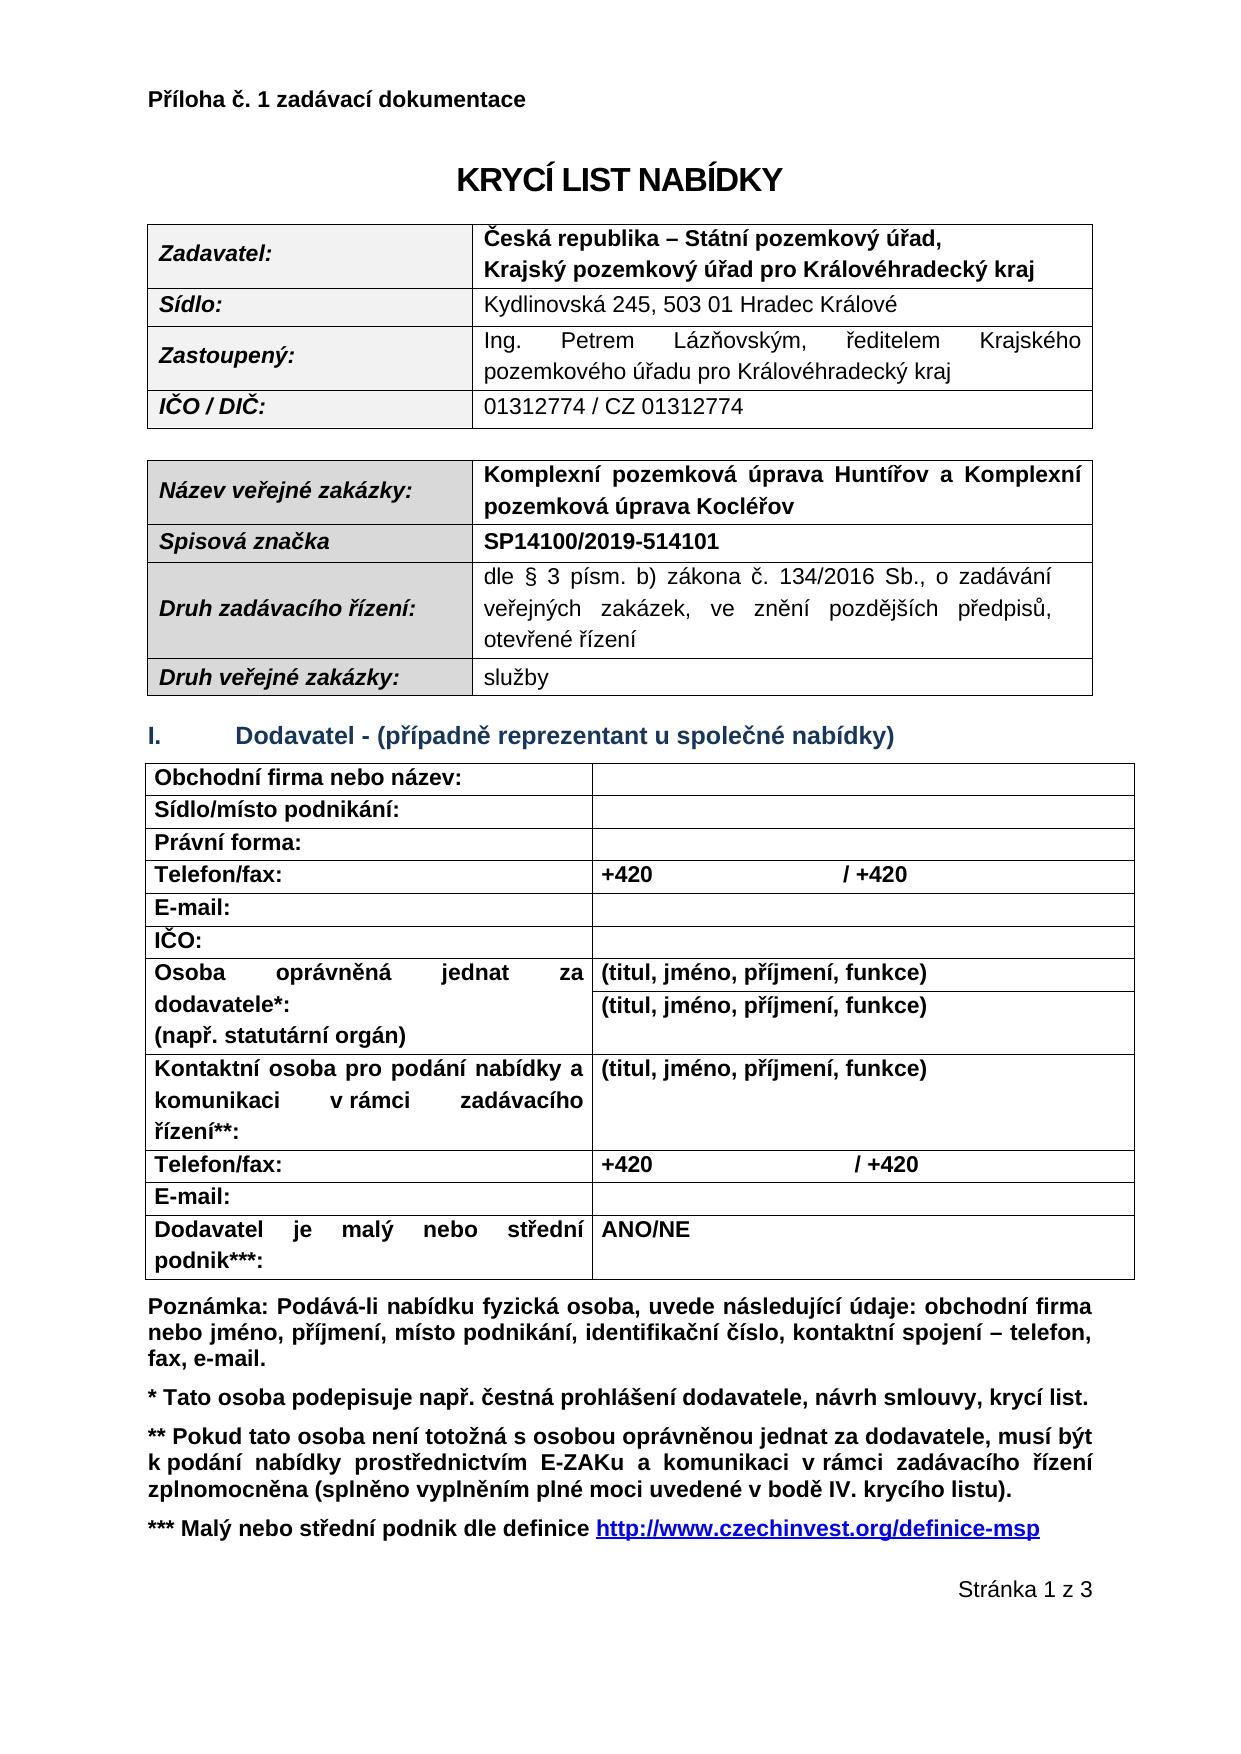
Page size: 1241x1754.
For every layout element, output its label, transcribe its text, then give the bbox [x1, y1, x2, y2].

table_cell Telefon/fax: [146, 1151, 592, 1182]
table_header Komplexní pozemková úprava Huntířov a Komplexní pozemková úprava Kocléřov [473, 461, 1092, 524]
table_cell +420 / +420 [593, 861, 1134, 893]
table_cell Kydlinovská 245, 503 01 Hradec Králové [473, 289, 1092, 326]
table_cell Sídlo/místo podnikání: [146, 796, 592, 828]
text * Tato osoba podepisuje např. čestná prohlášení dodavatele, návrh smlouvy, krycí list. [148, 1384, 1093, 1411]
table_cell E-mail: [146, 894, 592, 926]
table_cell Kontaktní osoba pro podání nabídky a komunikaci v rámci zadávacího řízení**: [146, 1055, 592, 1150]
table_header [593, 764, 1134, 795]
text ** Pokud tato osoba není totožná s osobou oprávněnou jednat za dodavatele, musí být k podání nabídky prostřednictvím E-ZAKu a komunikaci v rámci zadávacího řízení zplnomocněna (splněno vyplněním plné moci uvedené v bodě IV. krycího listu). [148, 1423, 1093, 1502]
table_cell [593, 829, 1134, 860]
text Poznámka: Podává-li nabídku fyzická osoba, uvede následující údaje: obchodní firma nebo jméno, příjmení, místo podnikání, identifikační číslo, kontaktní spojení – telefon, fax, e-mail. [148, 1293, 1093, 1372]
table_cell [593, 894, 1134, 926]
table_cell (titul, jméno, příjmení, funkce) [593, 1055, 1134, 1150]
table_cell Osoba oprávněná jednat za dodavatele*: (např. statutární orgán) [146, 959, 592, 1054]
table_cell [593, 927, 1134, 958]
table_cell dle § 3 písm. b) zákona č. 134/2016 Sb., o zadávání veřejných zakázek, ve znění pozdějších předpisů, otevřené řízení [473, 563, 1092, 658]
text *** Malý nebo střední podnik dle definice http://www.czechinvest.org/definice-msp [148, 1514, 1093, 1541]
table_cell SP14100/2019-514101 [473, 525, 1092, 562]
table_cell Druh veřejné zakázky: [148, 659, 472, 695]
table_cell Zastoupený: [148, 327, 472, 390]
table_header Zadavatel: [148, 225, 472, 288]
table_header Obchodní firma nebo název: [146, 764, 592, 795]
table_cell služby [473, 659, 1092, 695]
table_cell (titul, jméno, příjmení, funkce) [593, 992, 1134, 1054]
title Krycí list nabídky [148, 160, 1093, 199]
table_cell (titul, jméno, příjmení, funkce) [593, 959, 1134, 991]
table_header Název veřejné zakázky: [148, 461, 472, 524]
table_cell Telefon/fax: [146, 861, 592, 893]
table_cell +420 / +420 [593, 1151, 1134, 1182]
table_cell E-mail: [146, 1183, 592, 1215]
table_cell Sídlo: [148, 289, 472, 326]
table_cell ANO/NE [593, 1216, 1134, 1279]
table_cell Spisová značka [148, 525, 472, 562]
table_cell Ing. Petrem Lázňovským, ředitelem Krajského pozemkového úřadu pro Královéhradecký kraj [473, 327, 1092, 390]
table_cell Právní forma: [146, 829, 592, 860]
table_header Česká republika – Státní pozemkový úřad, Krajský pozemkový úřad pro Královéhradecký kraj [473, 225, 1092, 288]
table_cell IČO: [146, 927, 592, 958]
table_cell IČO / DIČ: [148, 391, 472, 427]
table_cell [593, 796, 1134, 828]
table_cell [593, 1183, 1134, 1215]
table_cell Dodavatel je malý nebo střední podnik***: [146, 1216, 592, 1279]
table_cell 01312774 / CZ 01312774 [473, 391, 1092, 427]
subtitle Dodavatel - (případně reprezentant u společné nabídky) [148, 721, 1093, 750]
table_cell Druh zadávacího řízení: [148, 563, 472, 658]
